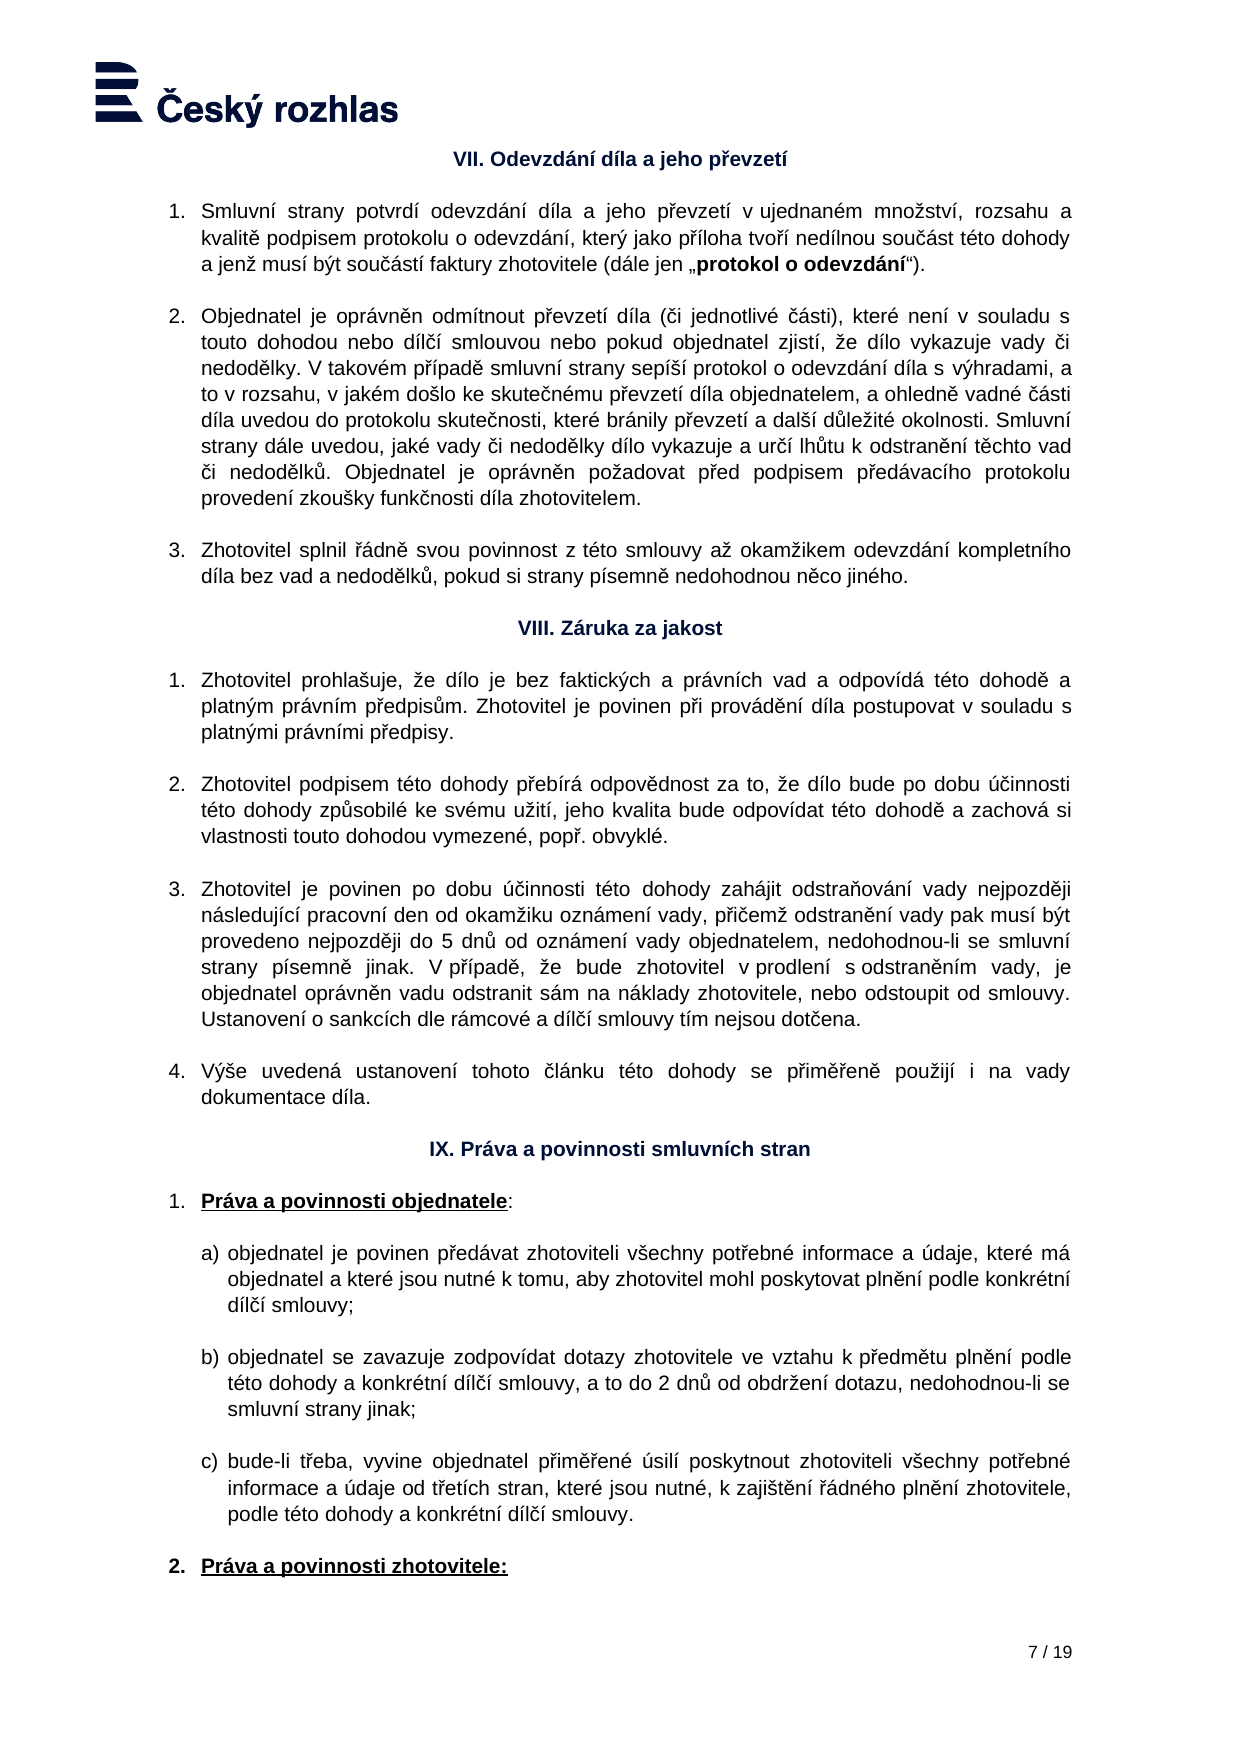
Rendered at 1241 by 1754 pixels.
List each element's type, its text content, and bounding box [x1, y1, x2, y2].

subtitle Práva a povinnosti smluvních stran [168, 1136, 1072, 1162]
list Výše uvedená ustanovení tohoto článku této dohody se přiměřeně použijí i na vady dokumentace díla. [168, 1057, 1072, 1109]
subtitle Záruka za jakost [168, 615, 1072, 641]
list Zhotovitel prohlašuje, že dílo je bez faktických a právních vad a odpovídá této dohodě a platným právním předpisům. Zhotovitel je povinen při provádění díla postupovat v souladu s platnými právními předpisy. [168, 667, 1072, 745]
list Zhotovitel splnil řádně svou povinnost z této smlouvy až okamžikem odevzdání kompletního díla bez vad a nedodělků, pokud si strany písemně nedohodnou něco jiného. [168, 537, 1072, 589]
list b) objednatel se zavazuje zodpovídat dotazy zhotovitele ve vztahu k předmětu plnění podle této dohody a konkrétní dílčí smlouvy, a to do 2 dnů od obdržení dotazu, nedohodnou-li se smluvní strany jinak; [201, 1344, 1072, 1422]
subtitle Odevzdání díla a jeho převzetí [168, 146, 1072, 172]
list Zhotovitel je povinen po dobu účinnosti této dohody zahájit odstraňování vady nejpozději následující pracovní den od okamžiku oznámení vady, přičemž odstranění vady pak musí být provedeno nejpozději do 5 dnů od oznámení vady objednatelem, nedohodnou-li se smluvní strany písemně jinak. V případě, že bude zhotovitel v prodlení s odstraněním vady, je objednatel oprávněn vadu odstranit sám na náklady zhotovitele, nebo odstoupit od smlouvy. Ustanovení o sankcích dle rámcové a dílčí smlouvy tím nejsou dotčena. [168, 875, 1072, 1031]
list Objednatel je oprávněn odmítnout převzetí díla (či jednotlivé části), které není v souladu s touto dohodou nebo dílčí smlouvou nebo pokud objednatel zjistí, že dílo vykazuje vady či nedodělky. V takovém případě smluvní strany sepíší protokol o odevzdání díla s výhradami, a to v rozsahu, v jakém došlo ke skutečnému převzetí díla objednatelem, a ohledně vadné části díla uvedou do protokolu skutečnosti, které bránily převzetí a další důležité okolnosti. Smluvní strany dále uvedou, jaké vady či nedodělky dílo vykazuje a určí lhůtu k odstranění těchto vad či nedodělků. Objednatel je oprávněn požadovat před podpisem předávacího protokolu provedení zkoušky funkčnosti díla zhotovitelem. [168, 302, 1072, 511]
picture [95, 62, 398, 128]
list Práva a povinnosti zhotovitele: [168, 1552, 1072, 1578]
list Práva a povinnosti objednatele: [168, 1188, 1072, 1214]
list a) objednatel je povinen předávat zhotoviteli všechny potřebné informace a údaje, které má objednatel a které jsou nutné k tomu, aby zhotovitel mohl poskytovat plnění podle konkrétní dílčí smlouvy; [201, 1240, 1072, 1318]
list Smluvní strany potvrdí odevzdání díla a jeho převzetí v ujednaném množství, rozsahu a kvalitě podpisem protokolu o odevzdání, který jako příloha tvoří nedílnou součást této dohody a jenž musí být součástí faktury zhotovitele (dále jen „protokol o odevzdání“). [168, 198, 1072, 276]
list Zhotovitel podpisem této dohody přebírá odpovědnost za to, že dílo bude po dobu účinnosti této dohody způsobilé ke svému užití, jeho kvalita bude odpovídat této dohodě a zachová si vlastnosti touto dohodou vymezené, popř. obvyklé. [168, 771, 1072, 849]
list c) bude-li třeba, vyvine objednatel přiměřené úsilí poskytnout zhotoviteli všechny potřebné informace a údaje od třetích stran, které jsou nutné, k zajištění řádného plnění zhotovitele, podle této dohody a konkrétní dílčí smlouvy. [201, 1448, 1072, 1526]
